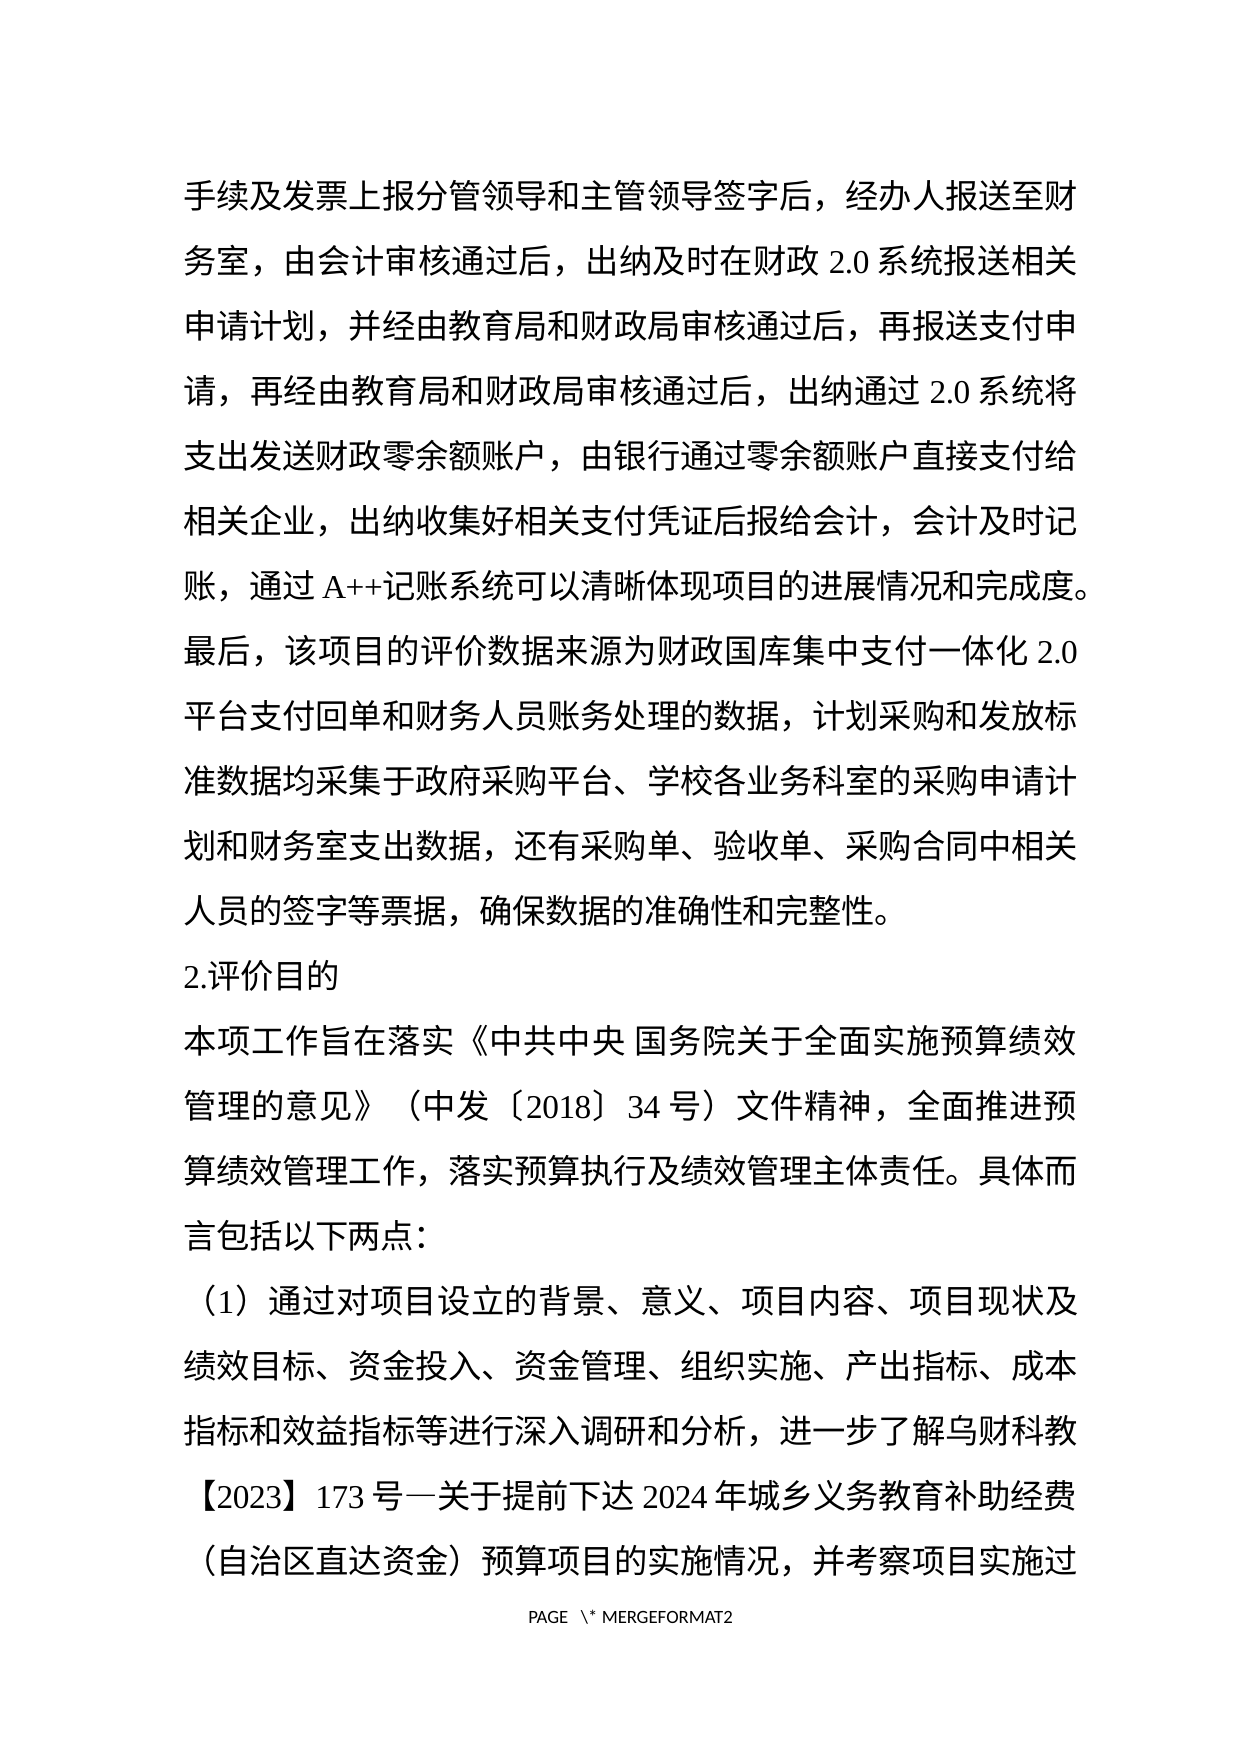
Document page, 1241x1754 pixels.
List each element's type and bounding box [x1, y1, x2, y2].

text [183, 162, 1078, 1592]
